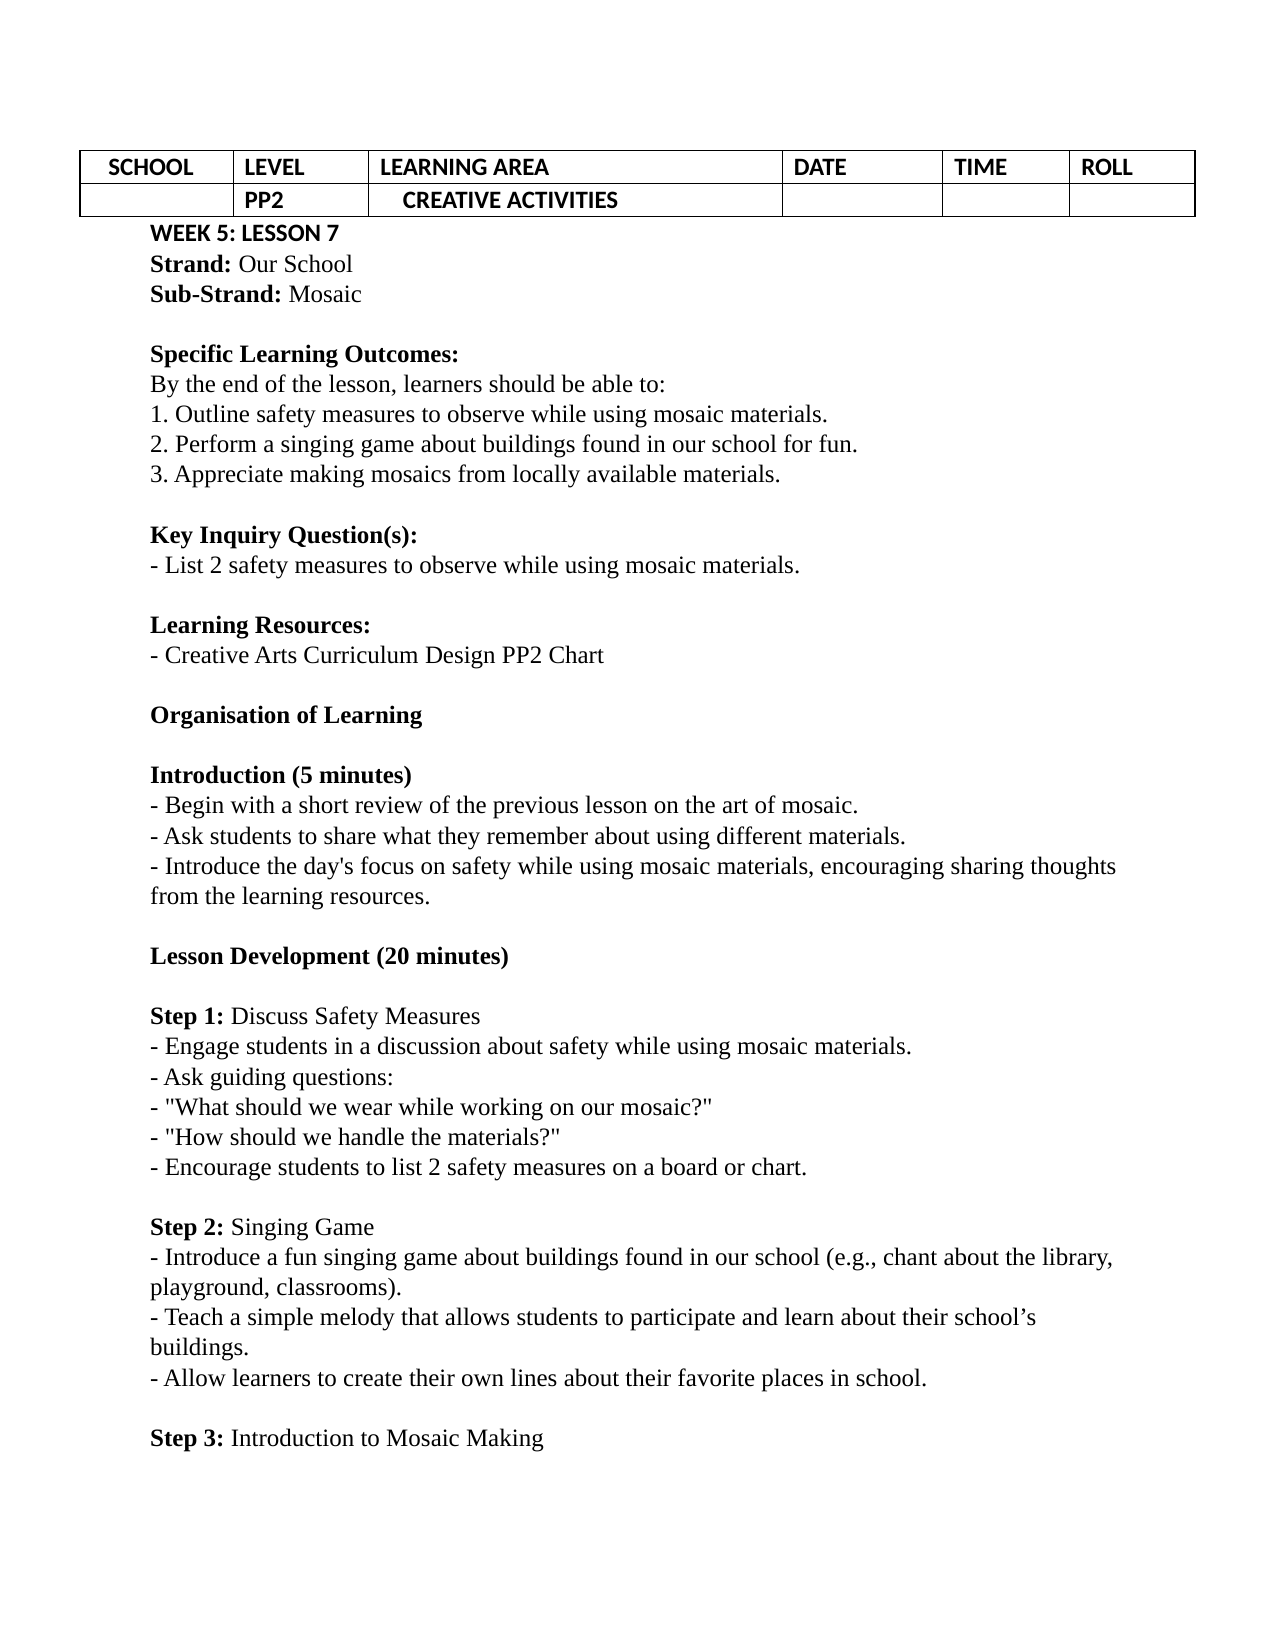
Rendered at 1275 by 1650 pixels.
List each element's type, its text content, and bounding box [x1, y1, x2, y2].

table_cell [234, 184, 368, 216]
text - Ask students to share what they remember about using different materials. [150, 821, 1125, 849]
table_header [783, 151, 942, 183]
text Introduction (5 minutes) [150, 761, 1125, 789]
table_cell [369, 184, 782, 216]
text Lesson Development (20 minutes) [150, 941, 1125, 970]
text Specific Learning Outcomes: [150, 339, 1125, 368]
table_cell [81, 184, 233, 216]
text - "What should we wear while working on our mosaic?" [150, 1092, 1125, 1120]
text Sub-Strand: Mosaic [150, 279, 1125, 308]
text Step 1: Discuss Safety Measures [150, 1001, 1125, 1030]
text - "How should we handle the materials?" [150, 1122, 1125, 1151]
text - Engage students in a discussion about safety while using mosaic materials. [150, 1031, 1125, 1060]
text - Allow learners to create their own lines about their favorite places in school. [150, 1363, 1125, 1391]
text 3. Appreciate making mosaics from locally available materials. [150, 459, 1125, 488]
text - Begin with a short review of the previous lesson on the art of mosaic. [150, 791, 1125, 819]
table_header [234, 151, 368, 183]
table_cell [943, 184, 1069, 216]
text 2. Perform a singing game about buildings found in our school for fun. [150, 429, 1125, 458]
text - Ask guiding questions: [150, 1062, 1125, 1090]
text - Encourage students to list 2 safety measures on a board or chart. [150, 1152, 1125, 1181]
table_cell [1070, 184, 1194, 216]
text - Creative Arts Curriculum Design PP2 Chart [150, 640, 1125, 669]
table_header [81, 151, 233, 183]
text - Introduce the day's focus on safety while using mosaic materials, encouraging sharing thoughts from the learning resources. [150, 851, 1125, 910]
text Strand: Our School [150, 249, 1125, 277]
text - Introduce a fun singing game about buildings found in our school (e.g., chant about the library, playground, classrooms). [150, 1242, 1125, 1301]
text WEEK 5: LESSON 7 [150, 217, 1125, 247]
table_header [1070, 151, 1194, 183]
text Key Inquiry Question(s): [150, 520, 1125, 548]
text Step 3: Introduction to Mosaic Making [150, 1423, 1125, 1452]
text Organisation of Learning [150, 700, 1125, 729]
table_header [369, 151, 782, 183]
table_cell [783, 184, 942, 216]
text - List 2 safety measures to observe while using mosaic materials. [150, 550, 1125, 578]
text 1. Outline safety measures to observe while using mosaic materials. [150, 399, 1125, 428]
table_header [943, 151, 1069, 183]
text By the end of the lesson, learners should be able to: [150, 369, 1125, 398]
text Step 2: Singing Game [150, 1212, 1125, 1241]
text Learning Resources: [150, 610, 1125, 639]
text - Teach a simple melody that allows students to participate and learn about their school’s buildings. [150, 1302, 1125, 1361]
